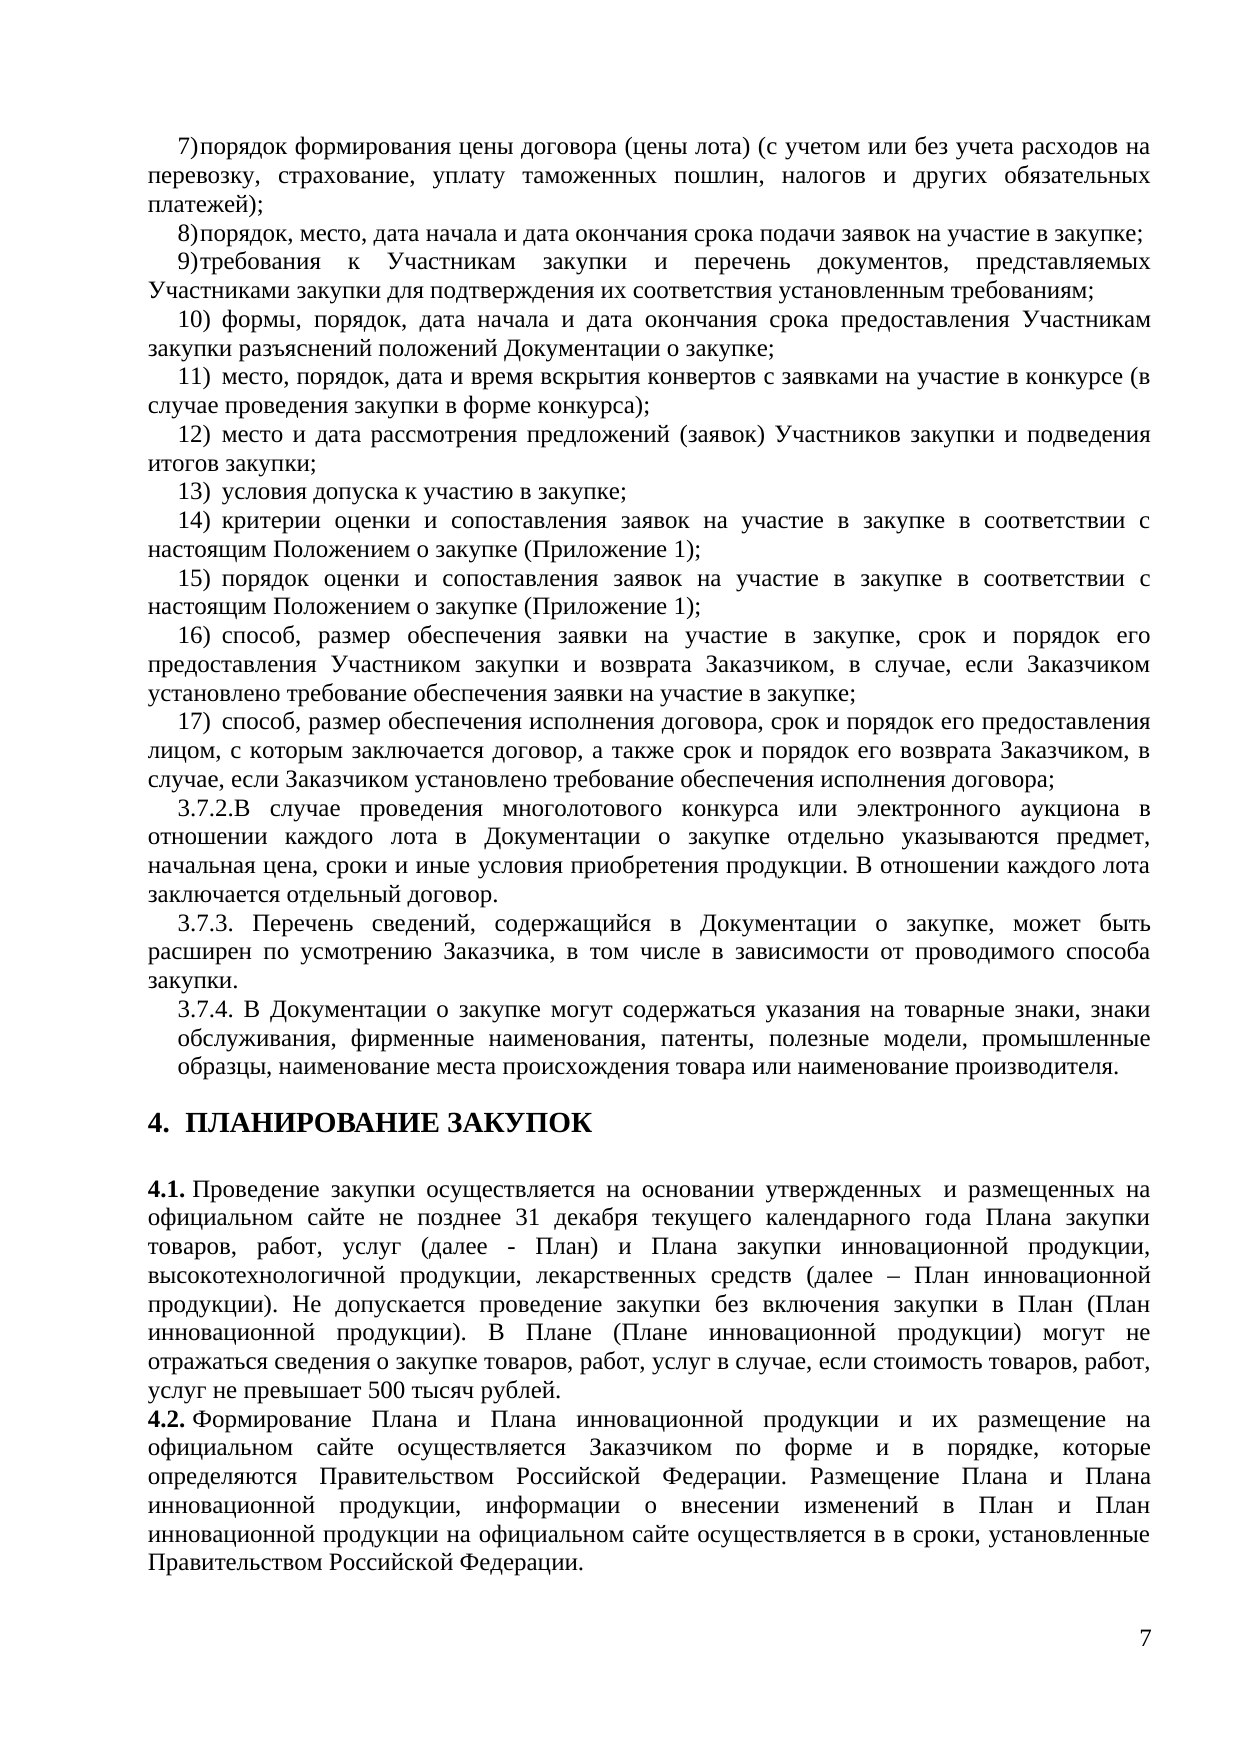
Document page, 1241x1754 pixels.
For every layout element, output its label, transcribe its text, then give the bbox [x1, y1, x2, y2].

list порядок формирования цены договора (цены лота) (с учетом или без учета расходов на перевозку, страхование, уплату таможенных пошлин, налогов и других обязательных платежей); [148, 131, 1152, 218]
text 3.7.3. Перечень сведений, содержащийся в Документации о закупке, может быть расширен по усмотрению Заказчика, в том числе в зависимости от проводимого способа закупки. [148, 908, 1152, 994]
list требования к Участникам закупки и перечень документов, представляемых Участниками закупки для подтверждения их соответствия установленным требованиям; [148, 246, 1152, 304]
list место и дата рассмотрения предложений (заявок) Участников закупки и подведения итогов закупки; [148, 419, 1152, 476]
list порядок, место, дата начала и дата окончания срока подачи заявок на участие в закупке; [148, 218, 1152, 246]
text 3.7.4. В Документации о закупке могут содержаться указания на товарные знаки, знаки обслуживания, фирменные наименования, патенты, полезные модели, промышленные образцы, наименование места происхождения товара или наименование производителя. [177, 994, 1152, 1080]
list формы, порядок, дата начала и дата окончания срока предоставления Участникам закупки разъяснений положений Документации о закупке; [148, 304, 1152, 361]
list Формирование Плана и Плана инновационной продукции и их размещение на официальном сайте осуществляется Заказчиком по форме и в порядке, которые определяются Правительством Российской Федерации. Размещение Плана и Плана инновационной продукции, информации о внесении изменений в План и План инновационной продукции на официальном сайте осуществляется в в сроки, установленные Правительством Российской Федерации. [148, 1404, 1152, 1576]
list условия допуска к участию в закупке; [148, 476, 1152, 505]
list критерии оценки и сопоставления заявок на участие в закупке в соответствии с настоящим Положением о закупке (Приложение 1); [148, 505, 1152, 563]
list порядок оценки и сопоставления заявок на участие в закупке в соответствии с настоящим Положением о закупке (Приложение 1); [148, 563, 1152, 620]
list место, порядок, дата и время вскрытия конвертов с заявками на участие в конкурсе (в случае проведения закупки в форме конкурса); [148, 361, 1152, 419]
list Проведение закупки осуществляется на основании утвержденных и размещенных на официальном сайте не позднее 31 декабря текущего календарного года Плана закупки товаров, работ, услуг (далее - План) и Плана закупки инновационной продукции, высокотехнологичной продукции, лекарственных средств (далее – План инновационной продукции). Не допускается проведение закупки без включения закупки в План (План инновационной продукции). В Плане (Плане инновационной продукции) могут не отражаться сведения о закупке товаров, работ, услуг в случае, если стоимость товаров, работ, услуг не превышает 500 тысяч рублей. [148, 1174, 1152, 1404]
text 3.7.2.В случае проведения многолотового конкурса или электронного аукциона в отношении каждого лота в Документации о закупке отдельно указываются предмет, начальная цена, сроки и иные условия приобретения продукции. В отношении каждого лота заключается отдельный договор. [148, 793, 1152, 908]
subtitle ПЛАНИРОВАНИЕ ЗАКУПОК [148, 1105, 1152, 1139]
list способ, размер обеспечения заявки на участие в закупке, срок и порядок его предоставления Участником закупки и возврата Заказчиком, в случае, если Заказчиком установлено требование обеспечения заявки на участие в закупке; [148, 620, 1152, 706]
list способ, размер обеспечения исполнения договора, срок и порядок его предоставления лицом, с которым заключается договор, а также срок и порядок его возврата Заказчиком, в случае, если Заказчиком установлено требование обеспечения исполнения договора; [148, 706, 1152, 793]
